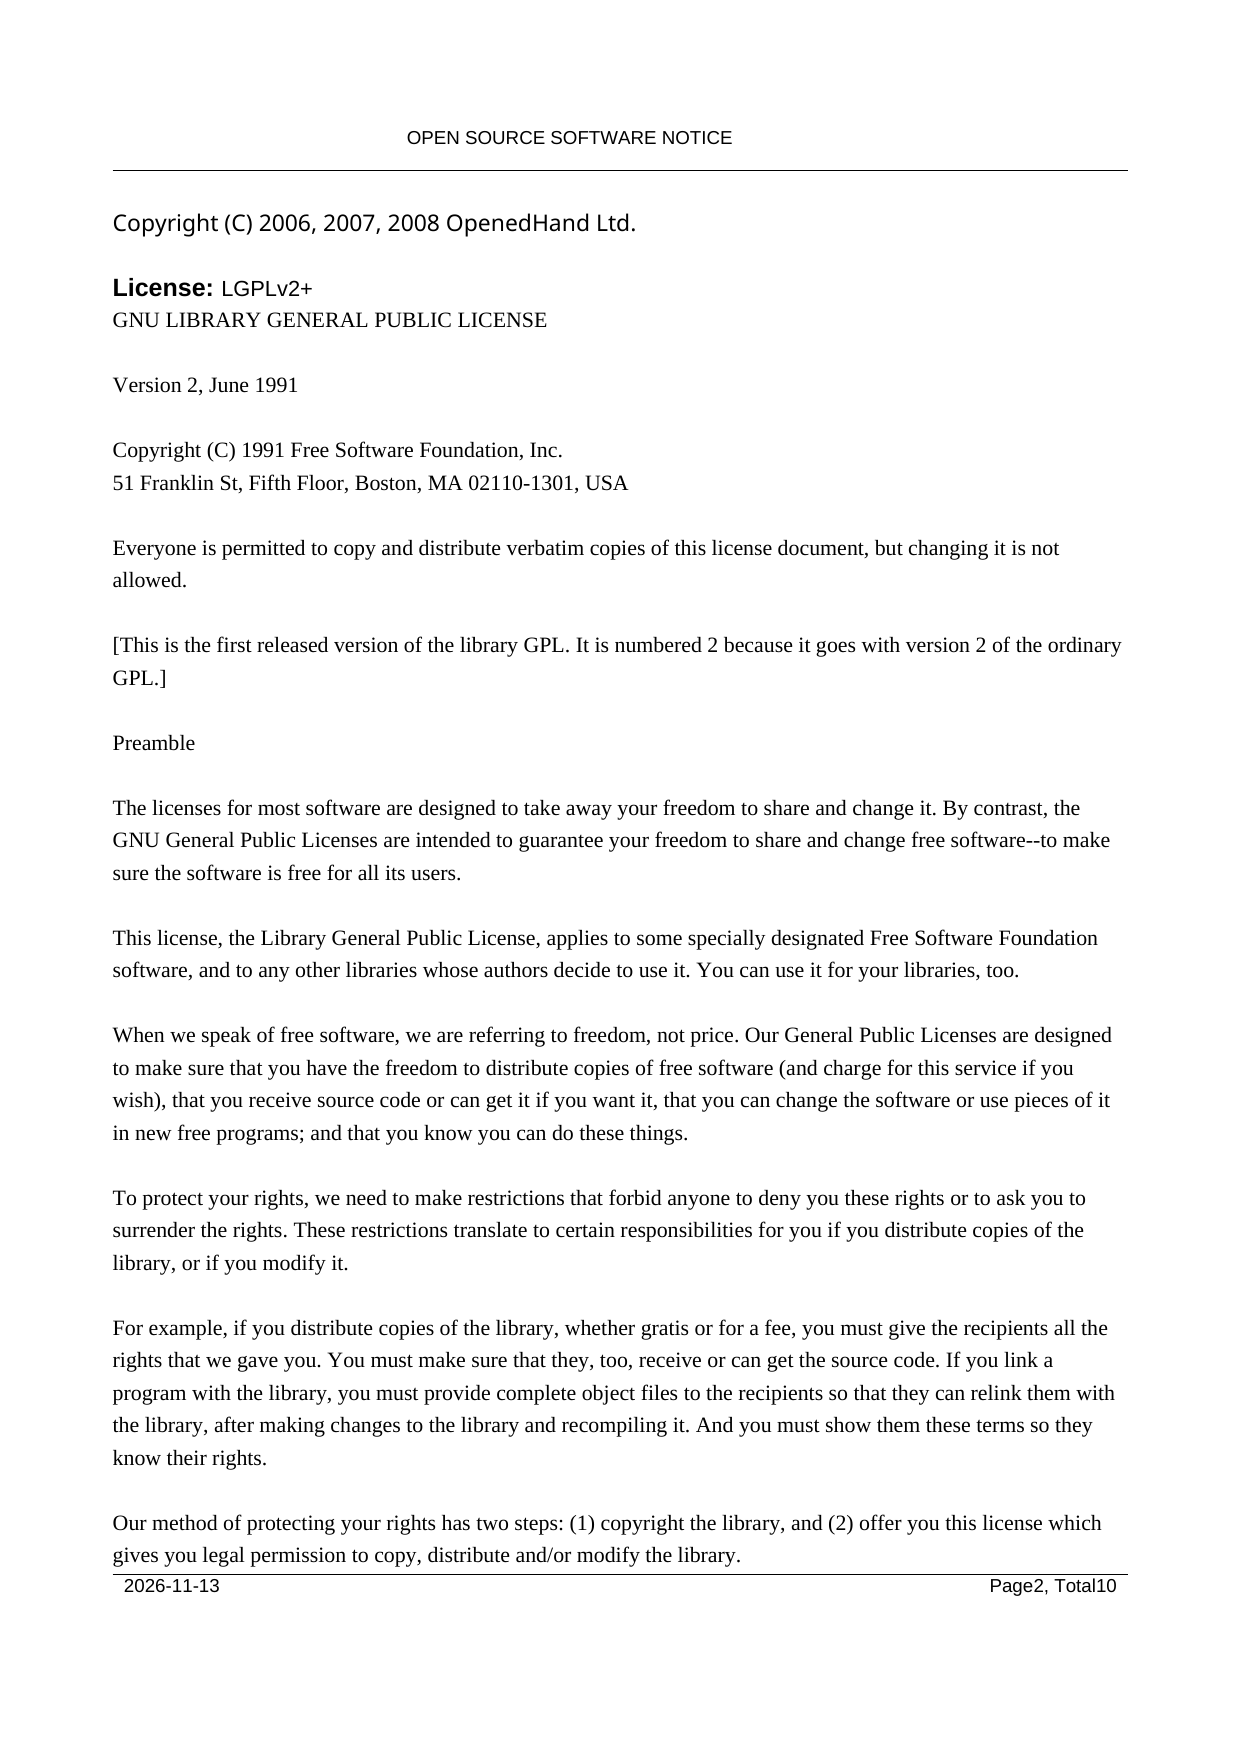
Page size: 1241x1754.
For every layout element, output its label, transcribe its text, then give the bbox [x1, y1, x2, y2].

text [112, 206, 1128, 271]
text License: LGPLv2+ [112, 271, 1128, 304]
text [112, 304, 1128, 1571]
